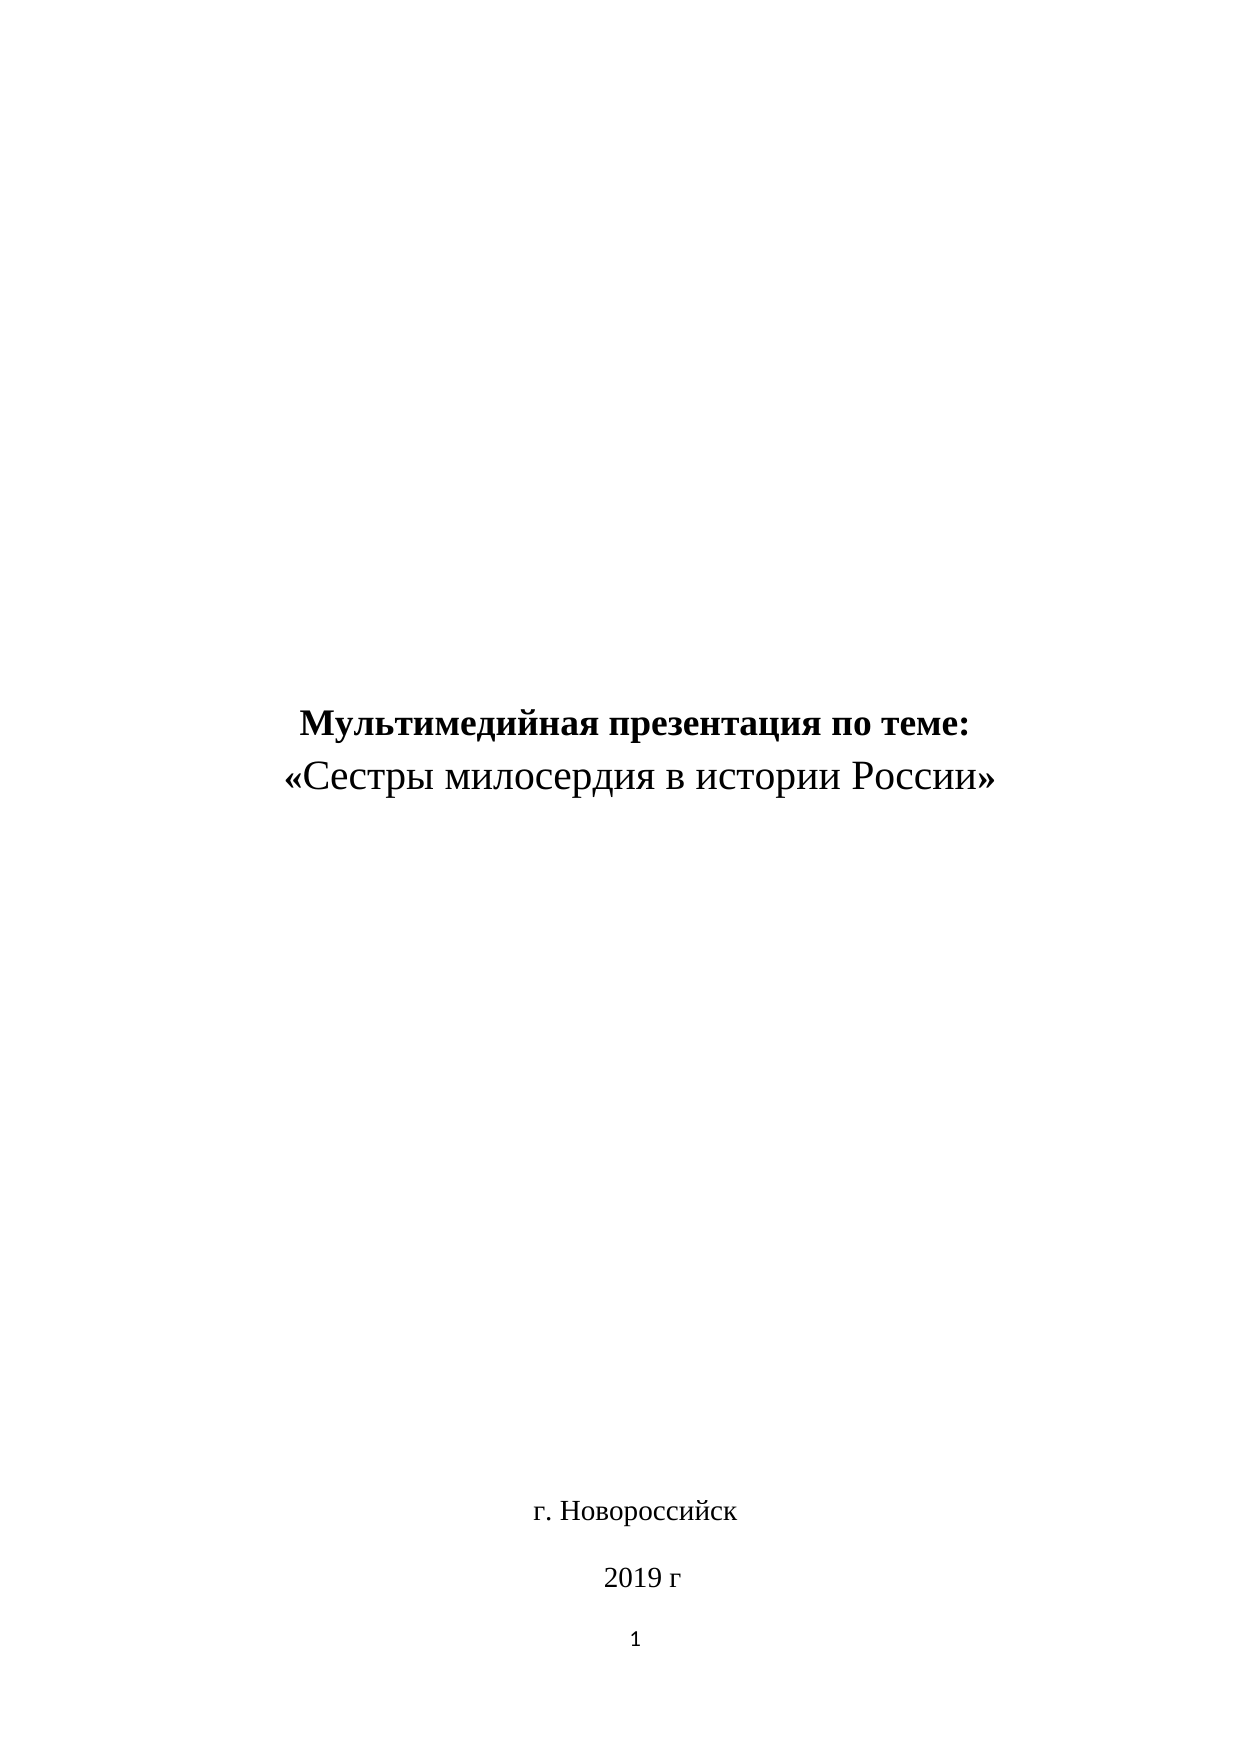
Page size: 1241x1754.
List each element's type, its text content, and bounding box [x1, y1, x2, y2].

text 2019 г [103, 1561, 1181, 1594]
text «Сестры милосердия в истории России» [89, 751, 1181, 799]
text г. Новороссийск [89, 1493, 1181, 1527]
text Мультимедийная презентация по теме: [89, 701, 1181, 744]
